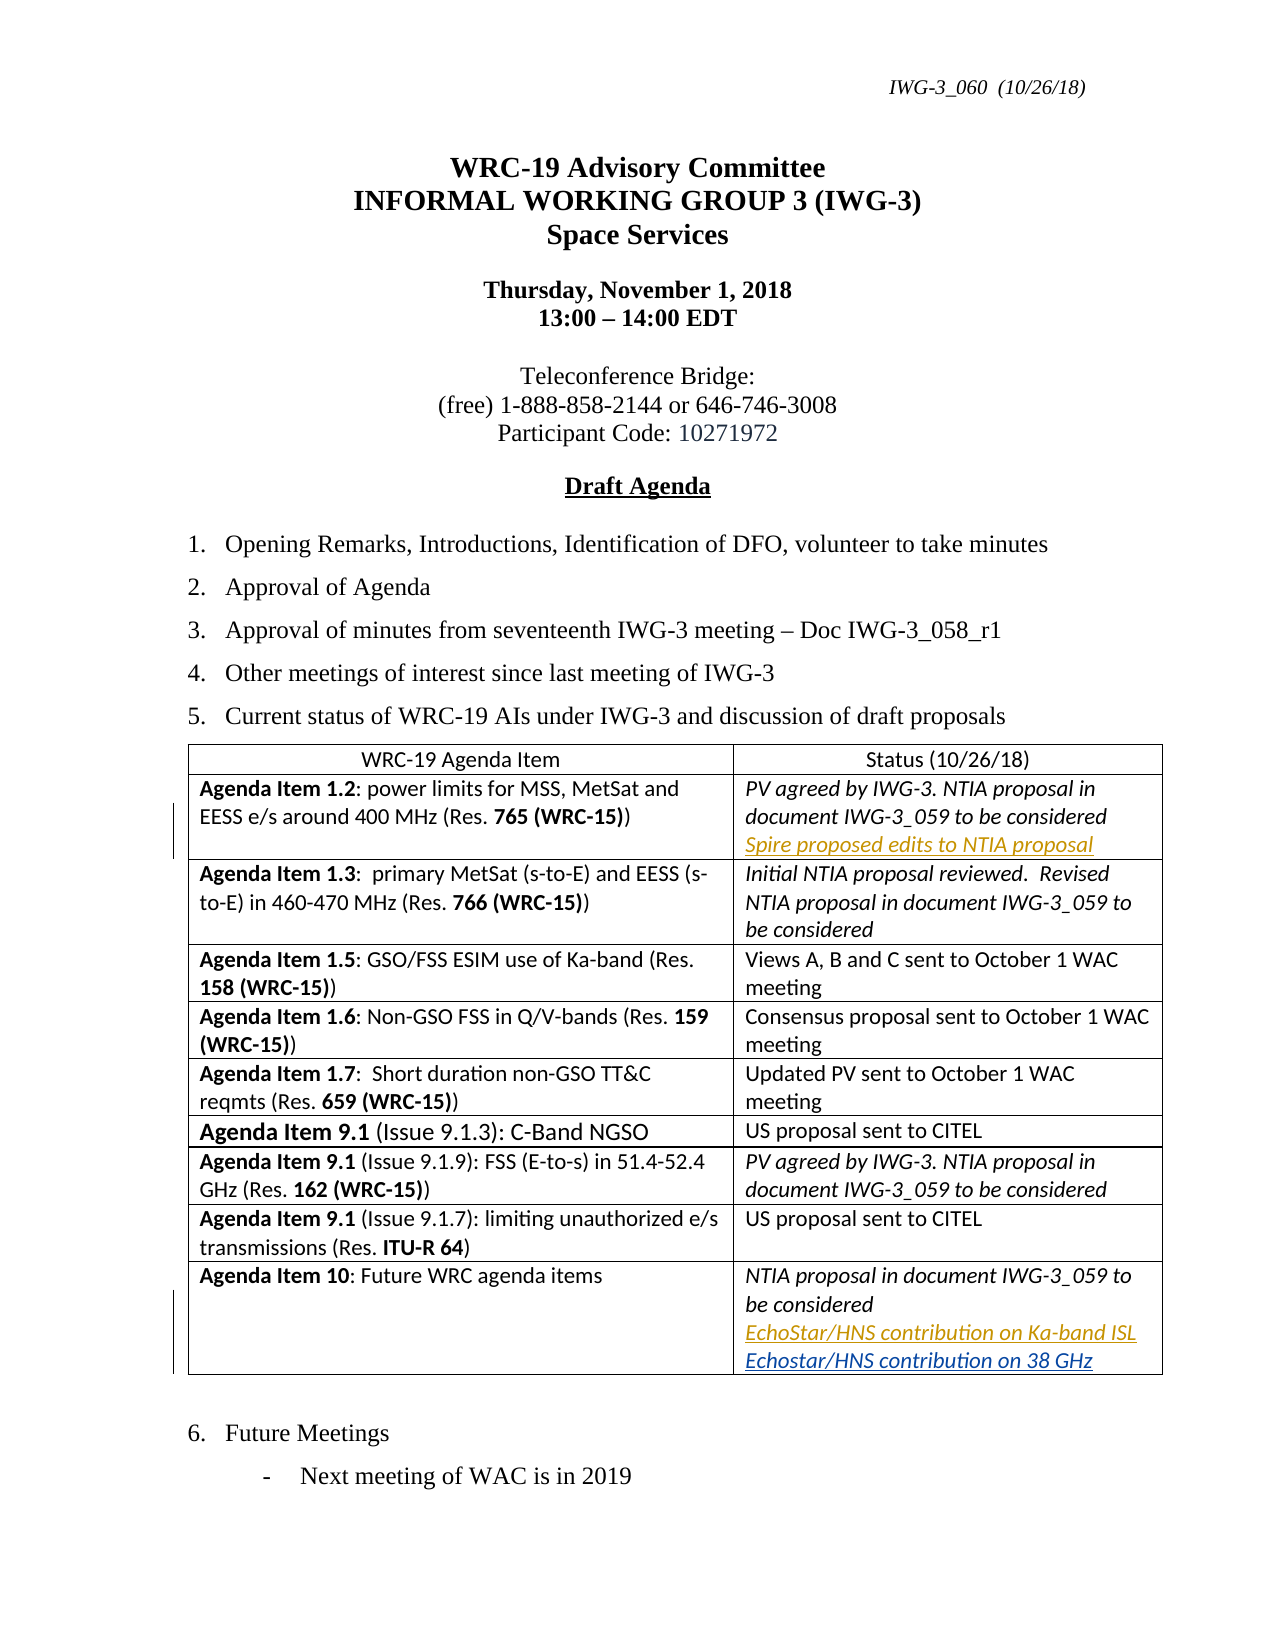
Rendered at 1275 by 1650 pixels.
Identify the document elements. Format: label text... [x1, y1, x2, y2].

table_header Status (10/26/18) [734, 745, 1162, 773]
table_cell Agenda Item 1.7: Short duration non-GSO TT&C reqmts (Res. 659 (WRC-15)) [189, 1059, 733, 1115]
list Future Meetings [187, 1418, 1087, 1447]
subtitle 13:00 – 14:00 EDT [187, 303, 1087, 332]
list Approval of minutes from seventeenth IWG-3 meeting – Doc IWG-3_058_r1 [187, 615, 1087, 644]
table_cell US proposal sent to CITEL [734, 1205, 1162, 1261]
text Participant Code: 10271972 [187, 418, 1087, 447]
table_cell US proposal sent to CITEL [734, 1116, 1162, 1146]
subtitle Space Services [187, 217, 1087, 251]
list Current status of WRC-19 AIs under IWG-3 and discussion of draft proposals [187, 701, 1087, 730]
table_cell PV agreed by IWG-3. NTIA proposal in document IWG-3_059 to be considered [734, 1148, 1162, 1203]
text (free) 1-888-858-2144 or 646-746-3008 [187, 390, 1087, 418]
table_cell Agenda Item 9.1 (Issue 9.1.9): FSS (E-to-s) in 51.4-52.4 GHz (Res. 162 (WRC-15)) [189, 1148, 733, 1203]
title WRC-19 Advisory Committee [187, 150, 1087, 183]
table_cell Initial NTIA proposal reviewed. Revised NTIA proposal in document IWG-3_059 to be considered [734, 860, 1162, 944]
table_cell Agenda Item 1.5: GSO/FSS ESIM use of Ka-band (Res. 158 (WRC-15)) [189, 945, 733, 1001]
table_cell Consensus proposal sent to October 1 WAC meeting [734, 1002, 1162, 1058]
table_cell Agenda Item 1.2: power limits for MSS, MetSat and EESS e/s around 400 MHz (Res. 765 (WRC-15)) [189, 775, 733, 858]
table_cell Agenda Item 1.6: Non-GSO FSS in Q/V-bands (Res. 159 (WRC-15)) [189, 1002, 733, 1058]
subtitle Draft Agenda [187, 471, 1087, 500]
table_cell NTIA proposal in document IWG-3_059 to be considered [734, 1262, 1162, 1374]
table_cell PV agreed by IWG-3. NTIA proposal in document IWG-3_059 to be considered [734, 775, 1162, 858]
list Next meeting of WAC is in 2019 [262, 1461, 1087, 1490]
table_cell Agenda Item 1.3: primary MetSat (s-to-E) and EESS (s-to-E) in 460-470 MHz (Res. 766 (WRC-15)) [189, 860, 733, 944]
table_header WRC-19 Agenda Item [189, 745, 733, 773]
table_cell Views A, B and C sent to October 1 WAC meeting [734, 945, 1162, 1001]
text INFORMAL WORKING GROUP 3 (IWG-3) [187, 183, 1087, 217]
list Opening Remarks, Introductions, Identification of DFO, volunteer to take minutes [187, 529, 1087, 557]
text Teleconference Bridge: [187, 361, 1087, 390]
table_cell Agenda Item 10: Future WRC agenda items [189, 1262, 733, 1374]
table_cell Agenda Item 9.1 (Issue 9.1.3): C-Band NGSO [189, 1116, 733, 1146]
subtitle Thursday, November 1, 2018 [187, 275, 1087, 303]
list Approval of Agenda [187, 572, 1087, 601]
table_cell Updated PV sent to October 1 WAC meeting [734, 1059, 1162, 1115]
table_cell Agenda Item 9.1 (Issue 9.1.7): limiting unauthorized e/s transmissions (Res. ITU-R 64) [189, 1205, 733, 1261]
list Other meetings of interest since last meeting of IWG-3 [187, 658, 1087, 687]
